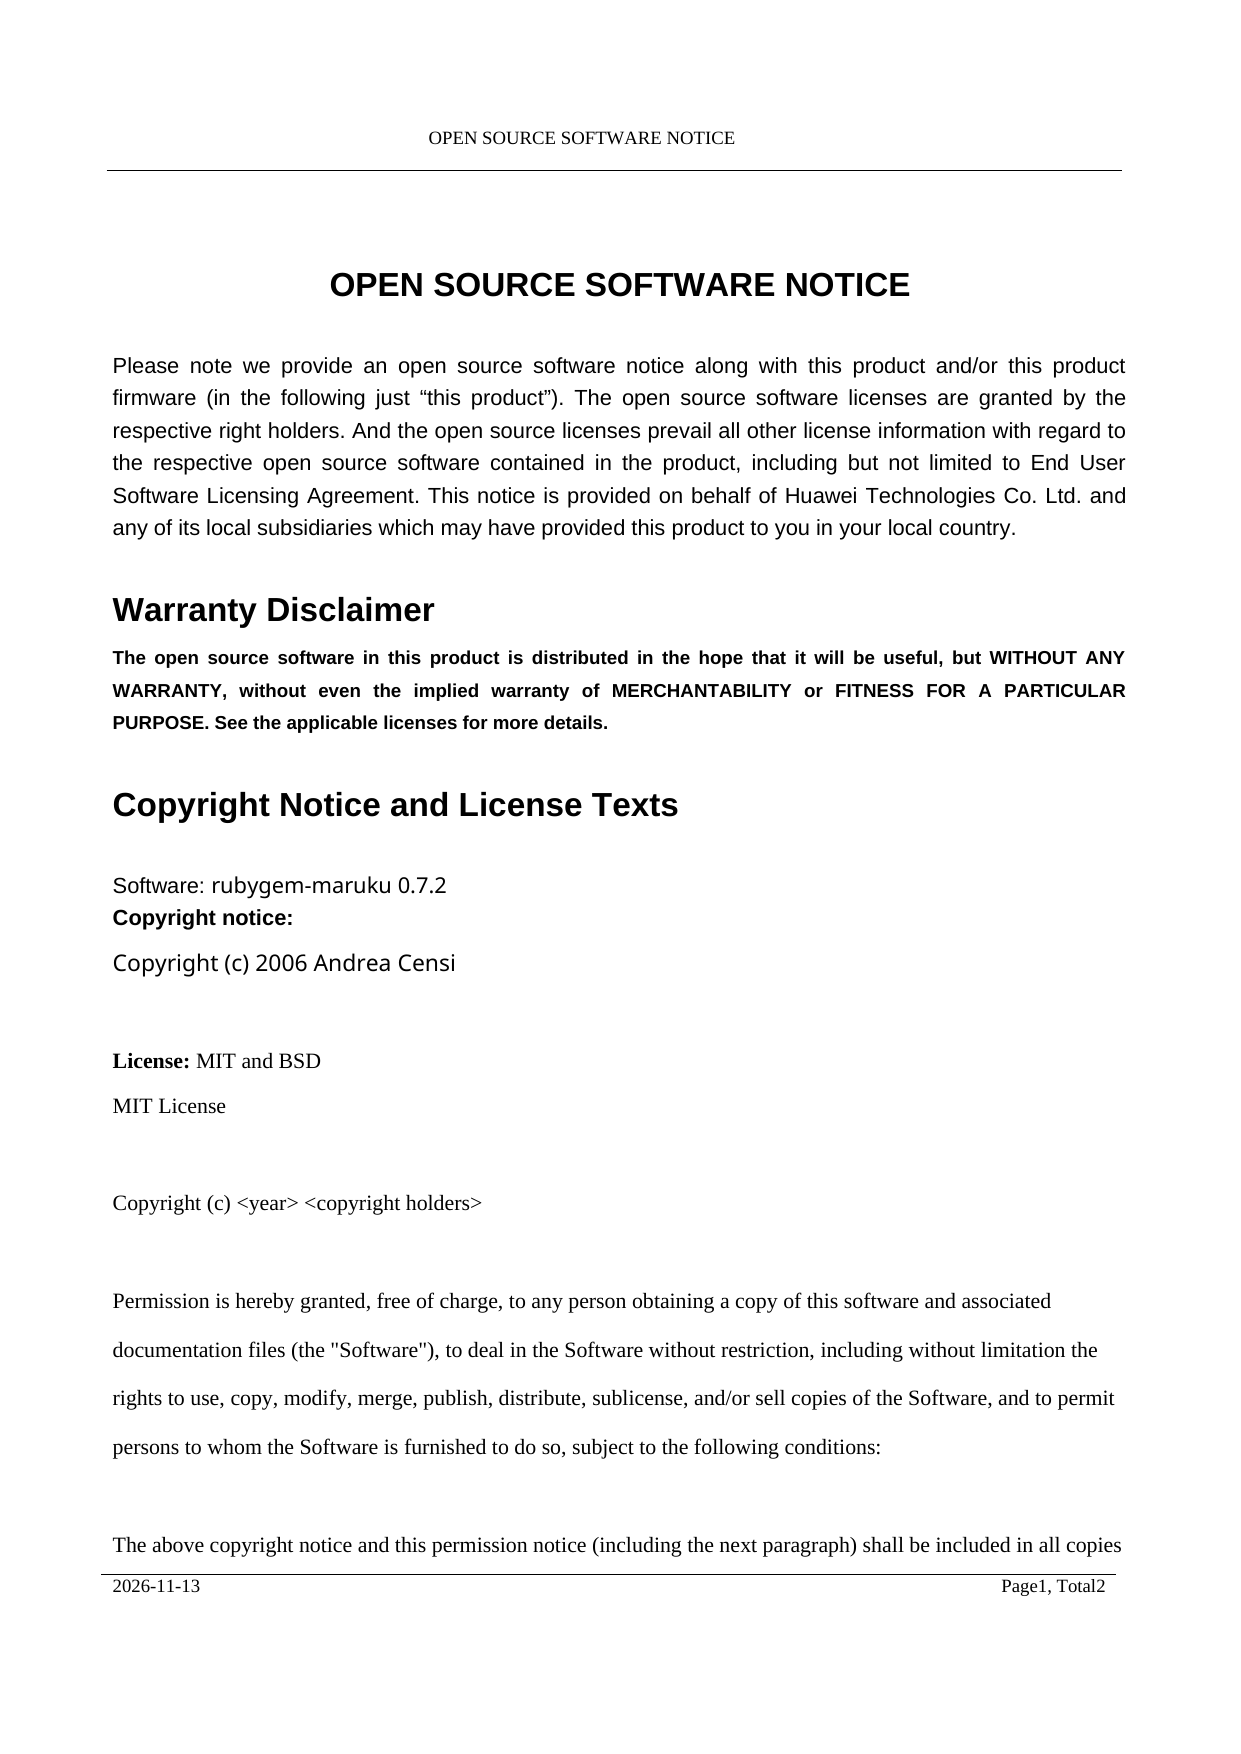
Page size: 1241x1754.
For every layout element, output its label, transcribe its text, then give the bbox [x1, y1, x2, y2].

text License: MIT and BSD [112, 1044, 1128, 1077]
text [112, 1089, 1128, 1560]
text Copyright notice: [112, 901, 1128, 934]
text OPEN SOURCE SOFTWARE NOTICE [112, 251, 1128, 316]
text Copyright (c) 2006 Andrea Censi [112, 947, 1128, 1028]
text The open source software in this product is distributed in the hope that it will be useful, but WITHOUT ANY WARRANTY, without even the implied warranty of MERCHANTABILITY or FITNESS FOR A PARTICULAR PURPOSE. See the applicable licenses for more details. [112, 641, 1128, 739]
text Software: rubygem-maruku 0.7.2 [112, 869, 1128, 901]
text Copyright Notice and License Texts [112, 771, 1128, 836]
text Warranty Disclaimer [112, 576, 1128, 641]
text Please note we provide an open source software notice along with this product and/or this product firmware (in the following just “this product”). The open source software licenses are granted by the respective right holders. And the open source licenses prevail all other license information with regard to the respective open source software contained in the product, including but not limited to End User Software Licensing Agreement. This notice is provided on behalf of Huawei Technologies Co. Ltd. and any of its local subsidiaries which may have provided this product to you in your local country. [112, 349, 1128, 544]
